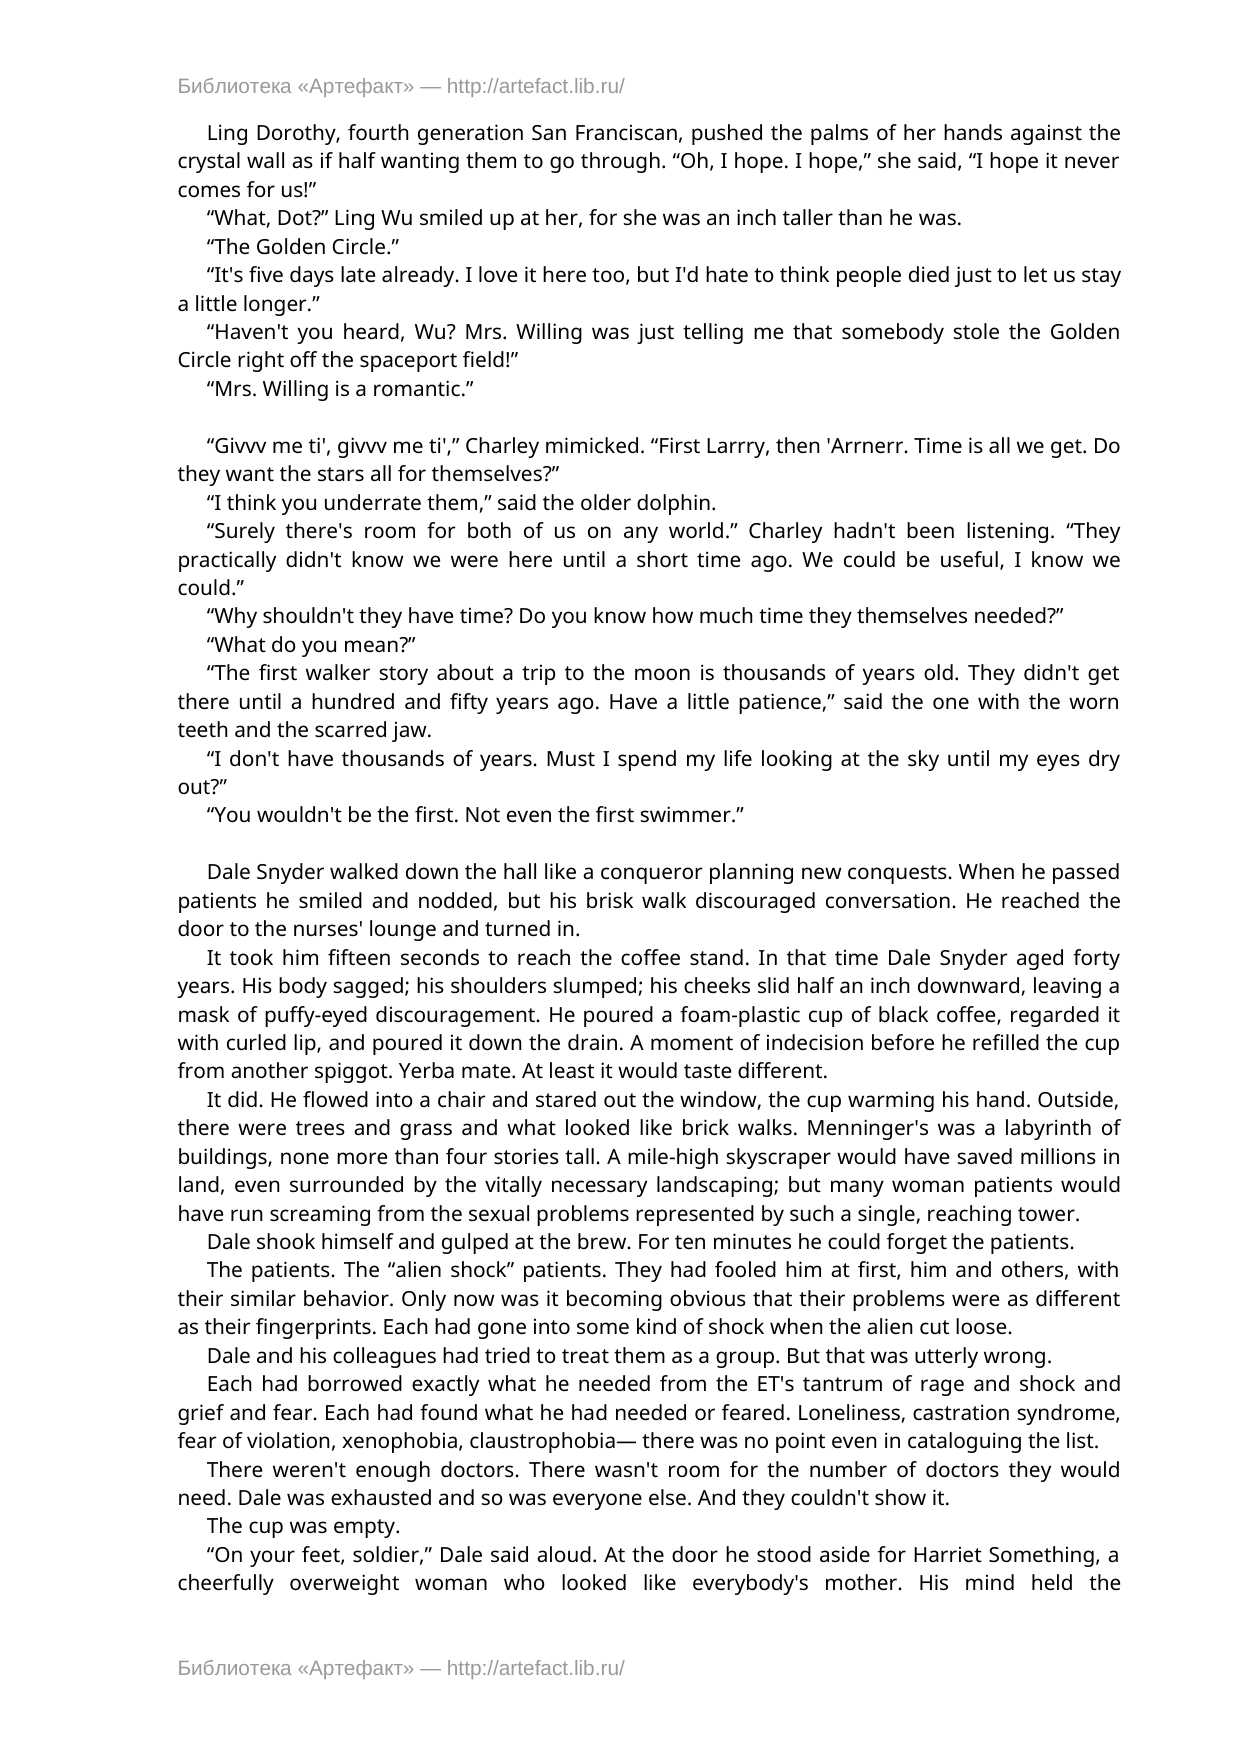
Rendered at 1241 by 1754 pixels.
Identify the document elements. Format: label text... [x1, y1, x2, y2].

text Ling Dorothy, fourth generation San Franciscan, pushed the palms of her hands against the crystal wall as if half wanting them to go through. “Oh, I hope. I hope,” she said, “I hope it never comes for us!” [177, 118, 1122, 203]
text The patients. The “alien shock” patients. They had fooled him at first, him and others, with their similar behavior. Only now was it becoming obvious that their problems were as different as their fingerprints. Each had gone into some kind of shock when the alien cut loose. [177, 1256, 1122, 1341]
text “Haven't you heard, Wu? Mrs. Willing was just telling me that somebody stole the Golden Circle right off the spaceport field!” [177, 317, 1122, 374]
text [177, 1540, 1122, 1597]
text “Mrs. Willing is a romantic.” [177, 374, 1122, 402]
text Dale shook himself and gulped at the brew. For ten minutes he could forget the patients. [177, 1227, 1122, 1256]
text Dale Snyder walked down the hall like a conqueror planning new conquests. When he passed patients he smiled and nodded, but his brisk walk discouraged conversation. He reached the door to the nurses' lounge and turned in. [177, 857, 1122, 943]
text “It's five days late already. I love it here too, but I'd hate to think people died just to let us stay a little longer.” [177, 260, 1122, 317]
text “Surely there's room for both of us on any world.” Charley hadn't been listening. “They practically didn't know we were here until a short time ago. We could be useful, I know we could.” [177, 516, 1122, 602]
text Each had borrowed exactly what he needed from the ET's tantrum of rage and shock and grief and fear. Each had found what he had needed or feared. Loneliness, castration syndrome, fear of violation, xenophobia, claustrophobia— there was no point even in cataloguing the list. [177, 1369, 1122, 1455]
text “Givvv me ti', givvv me ti',” Charley mimicked. “First Larrry, then 'Arrnerr. Time is all we get. Do they want the stars all for themselves?” [177, 431, 1122, 488]
text It took him fifteen seconds to reach the coffee stand. In that time Dale Snyder aged forty years. His body sagged; his shoulders slumped; his cheeks slid half an inch downward, leaving a mask of puffy-eyed discouragement. He poured a foam-plastic cup of black coffee, regarded it with curled lip, and poured it down the drain. A moment of indecision before he refilled the cup from another spiggot. Yerba mate. At least it would taste different. [177, 943, 1122, 1085]
text “The first walker story about a trip to the moon is thousands of years old. They didn't get there until a hundred and fifty years ago. Have a little patience,” said the one with the worn teeth and the scarred jaw. [177, 658, 1122, 744]
text “I don't have thousands of years. Must I spend my life looking at the sky until my eyes dry out?” [177, 744, 1122, 801]
text The cup was empty. [177, 1512, 1122, 1540]
text “What do you mean?” [177, 630, 1122, 658]
text “Why shouldn't they have time? Do you know how much time they themselves needed?” [177, 602, 1122, 630]
text Dale and his colleagues had tried to treat them as a group. But that was utterly wrong. [177, 1341, 1122, 1369]
text It did. He flowed into a chair and stared out the window, the cup warming his hand. Outside, there were trees and grass and what looked like brick walks. Menninger's was a labyrinth of buildings, none more than four stories tall. A mile-high skyscraper would have saved millions in land, even surrounded by the vitally necessary landscaping; but many woman patients would have run screaming from the sexual problems represented by such a single, reaching tower. [177, 1085, 1122, 1227]
text There weren't enough doctors. There wasn't room for the number of doctors they would need. Dale was exhausted and so was everyone else. And they couldn't show it. [177, 1455, 1122, 1512]
text “What, Dot?” Ling Wu smiled up at her, for she was an inch taller than he was. [177, 203, 1122, 232]
text “The Golden Circle.” [177, 232, 1122, 260]
text “You wouldn't be the first. Not even the first swimmer.” [177, 801, 1122, 829]
text “I think you underrate them,” said the older dolphin. [177, 488, 1122, 516]
